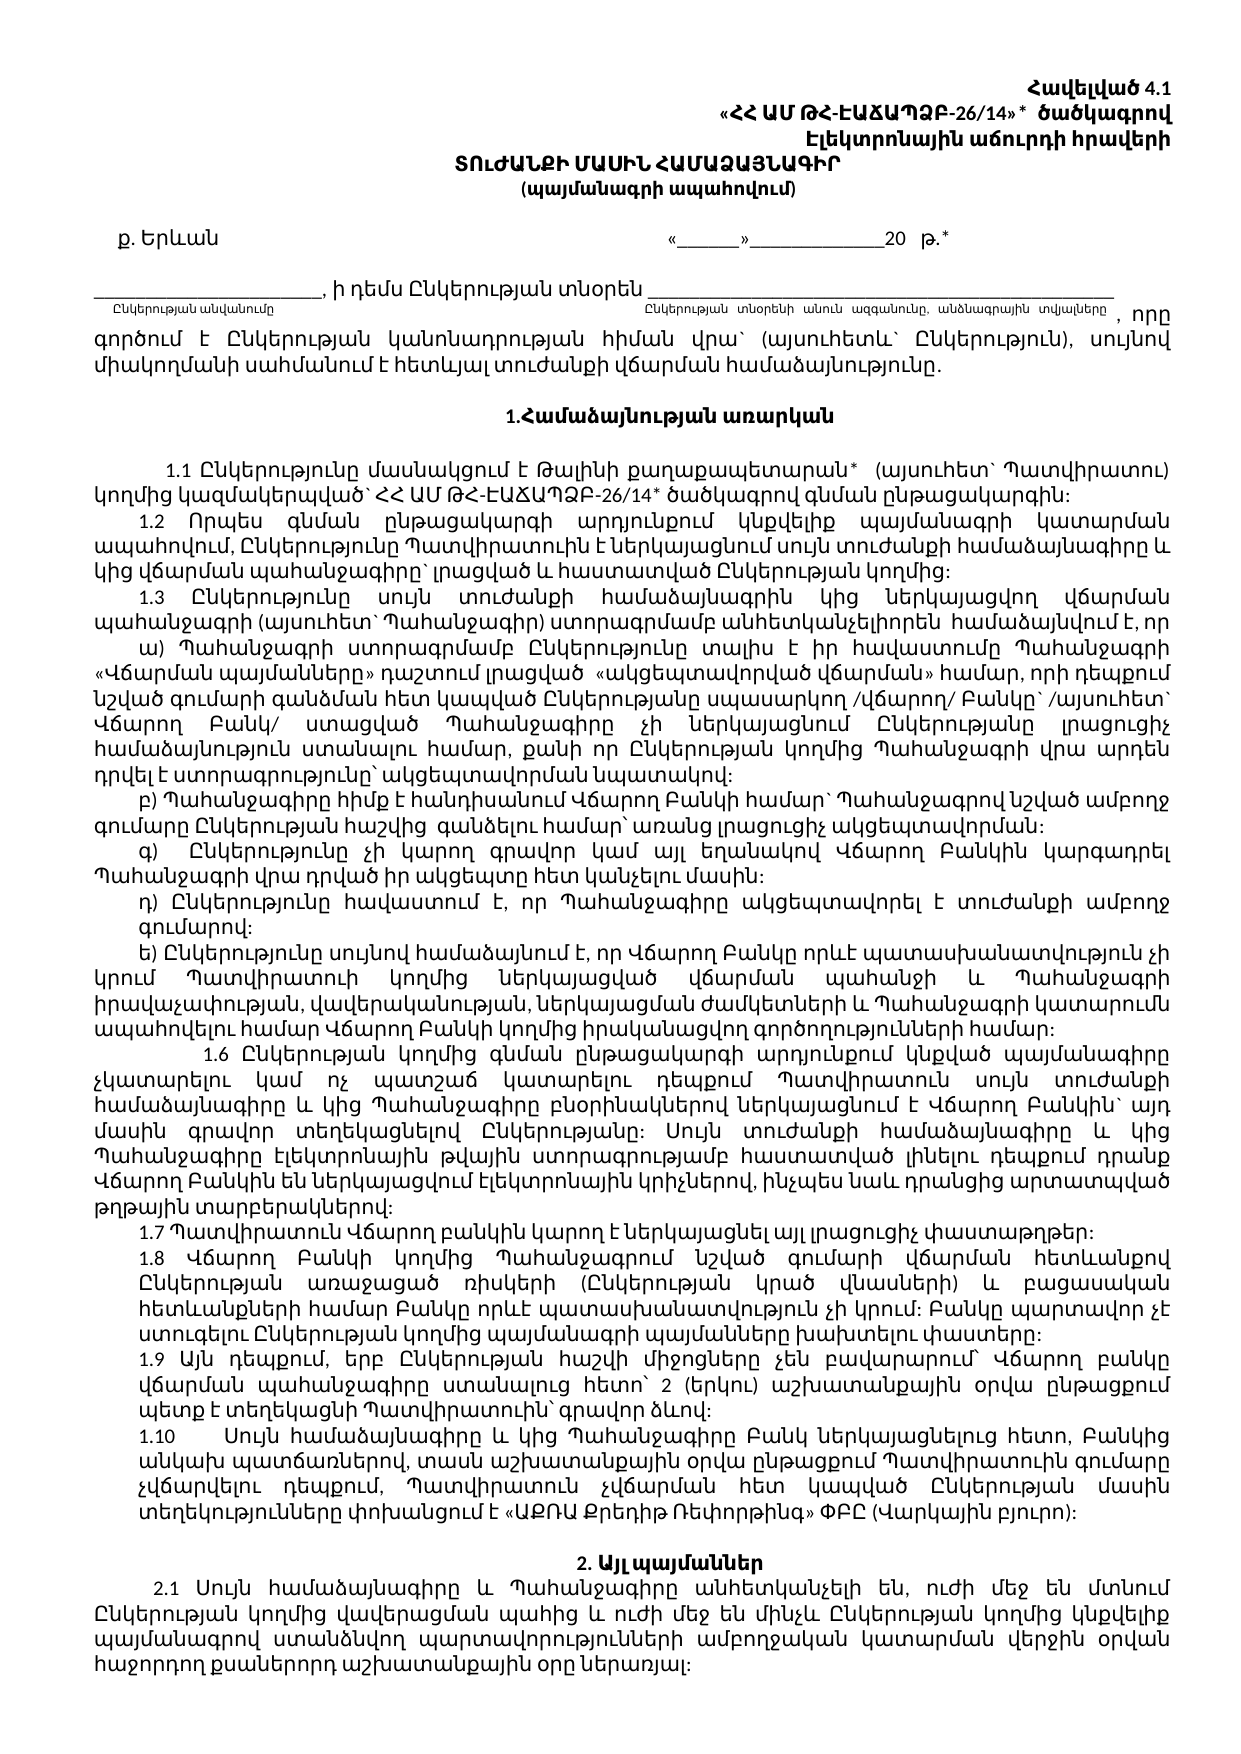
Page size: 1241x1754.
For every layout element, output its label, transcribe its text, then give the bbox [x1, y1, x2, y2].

text ք. Երևան «______»_____________20 թ.* [94, 225, 1171, 250]
text (պայմանագրի ապահովում) [94, 177, 1171, 199]
text 1.Համաձայնության առարկան [169, 403, 1171, 428]
text ______________________, ի դեմս Ընկերության տնօրեն _____________________________________________ [94, 276, 1171, 301]
text 1.6 Ընկերության կողմից գնման ընթացակարգի արդյունքում կնքված պայմանագիրը չկատարելու կամ ոչ պատշաճ կատարելու դեպքում Պատվիրատուն սույն տուժանքի համաձայնագիրը և կից Պահանջագիրը բնօրինակներով ներկայացնում է Վճարող Բանկին` այդ մասին գրավոր տեղեկացնելով Ընկերությանը: Սույն տուժանքի համաձայնագիրը և կից Պահանջագիրը էլեկտրոնային թվային ստորագրությամբ հաստատված լինելու դեպքում դրանք Վճարող Բանկին են ներկայացվում էլեկտրոնային կրիչներով, ինչպես նաև դրանցից արտատպված թղթային տարբերակներով: [94, 1042, 1171, 1219]
text 1.3 Ընկերությունը սույն տուժանքի համաձայնագրին կից ներկայացվող վճարման պահանջագրի (այսուհետ` Պահանջագիր) ստորագրմամբ անհետկանչելիորեն համաձայնվում է, որ [94, 584, 1171, 635]
text դ) Ընկերությունը հավաստում է, որ Պահանջագիրը ակցեպտավորել է տուժանքի ամբողջ գումարով: [138, 889, 1171, 940]
text Հավելված 4.1 [94, 75, 1171, 100]
text բ) Պահանջագիրը հիմք է հանդիսանում Վճարող Բանկի համար` Պահանջագրով նշված ամբողջ գումարը Ընկերության հաշվից գանձելու համար՝ առանց լրացուցիչ ակցեպտավորման: [94, 787, 1171, 838]
text Ընկերության անվանումը Ընկերության տնօրենի անուն ազգանունը, անձնագրային տվյալները , որը գործում է Ընկերության կանոնադրության հիման վրա` (այսուհետև` Ընկերություն), սույնով միակողմանի սահմանում է հետևյալ տուժանքի վճարման համաձայնությունը. [94, 301, 1171, 377]
text գ) Ընկերությունը չի կարող գրավոր կամ այլ եղանակով Վճարող Բանկին կարգադրել Պահանջագրի վրա դրված իր ակցեպտը հետ կանչելու մասին: [94, 838, 1171, 889]
text ե) Ընկերությունը սույնով համաձայնում է, որ Վճարող Բանկը որևէ պատասխանատվություն չի կրում Պատվիրատուի կողմից ներկայացված վճարման պահանջի և Պահանջագրի իրավաչափության, վավերականության, ներկայացման ժամկետների և Պահանջագրի կատարումն ապահովելու համար Վճարող Բանկի կողմից իրականացվող գործողությունների համար: [94, 940, 1171, 1042]
text ա) Պահանջագրի ստորագրմամբ Ընկերությունը տալիս է իր հավաստումը Պահանջագրի «Վճարման պայմանները» դաշտում լրացված «ակցեպտավորված վճարման» համար, որի դեպքում նշված գումարի գանձման հետ կապված Ընկերությանը սպասարկող /վճարող/ Բանկը` /այսուհետ` Վճարող Բանկ/ ստացված Պահանջագիրը չի ներկայացնում Ընկերությանը լրացուցիչ համաձայնություն ստանալու համար, քանի որ Ընկերության կողմից Պահանջագրի վրա արդեն դրվել է ստորագրությունը՝ ակցեպտավորման նպատակով: [94, 635, 1171, 787]
text 1.7 Պատվիրատուն Վճարող բանկին կարող է ներկայացնել այլ լրացուցիչ փաստաթղթեր: [138, 1219, 1171, 1245]
text 1.8 Վճարող Բանկի կողմից Պահանջագրում նշված գումարի վճարման հետևանքով Ընկերության առաջացած ռիսկերի (Ընկերության կրած վնասների) և բացասական հետևանքների համար Բանկը որևէ պատասխանատվություն չի կրում: Բանկը պարտավոր չէ ստուգելու Ընկերության կողմից պայմանագրի պայմանները խախտելու փաստերը: [138, 1245, 1171, 1347]
text 1.9 Այն դեպքում, երբ Ընկերության հաշվի միջոցները չեն բավարարում՝ Վճարող բանկը վճարման պահանջագիրը ստանալուց հետո՝ 2 (երկու) աշխատանքային օրվա ընթացքում պետք է տեղեկացնի Պատվիրատուին՝ գրավոր ձևով: [138, 1347, 1171, 1423]
text 2. Այլ պայմաններ [169, 1550, 1171, 1575]
text 1.2 Որպես գնման ընթացակարգի արդյունքում կնքվելիք պայմանագրի կատարման ապահովում, Ընկերությունը Պատվիրատուին է ներկայացնում սույն տուժանքի համաձայնագիրը և կից վճարման պահանջագիրը` լրացված և հաստատված Ընկերության կողմից: [94, 508, 1171, 584]
text Էլեկտրոնային աճուրդի հրավերի [94, 126, 1171, 151]
text ՏՈւԺԱՆՔԻ ՄԱՍԻՆ ՀԱՄԱՁԱՅՆԱԳԻՐ [94, 151, 1171, 177]
text 1.10 Սույն համաձայնագիրը և կից Պահանջագիրը Բանկ ներկայացնելուց հետո, Բանկից անկախ պատճառներով, տասն աշխատանքային օրվա ընթացքում Պատվիրատուին գումարը չվճարվելու դեպքում, Պատվիրատուն չվճարման հետ կապված Ընկերության մասին տեղեկությունները փոխանցում է «ԱՔՌԱ Քրեդիթ Ռեփորթինգ» ՓԲԸ (Վարկային բյուրո): [138, 1423, 1171, 1524]
text «ՀՀ ԱՄ ԹՀ-ԷԱՃԱՊՁԲ-26/14»* ծածկագրով [94, 100, 1171, 126]
text 2.1 Սույն համաձայնագիրը և Պահանջագիրը անհետկանչելի են, ուժի մեջ են մտնում Ընկերության կողմից վավերացման պահից և ուժի մեջ են մինչև Ընկերության կողմից կնքվելիք պայմանագրով ստանձնվող պարտավորությունների ամբողջական կատարման վերջին օրվան հաջորդող քսաներորդ աշխատանքային օրը ներառյալ: [94, 1575, 1171, 1677]
text 1.1 Ընկերությունը մասնակցում է Թալինի քաղաքապետարան* (այսուհետ` Պատվիրատու) կողմից կազմակերպված` ՀՀ ԱՄ ԹՀ-ԷԱՃԱՊՁԲ-26/14* ծածկագրով գնման ընթացակարգին: [94, 457, 1171, 508]
